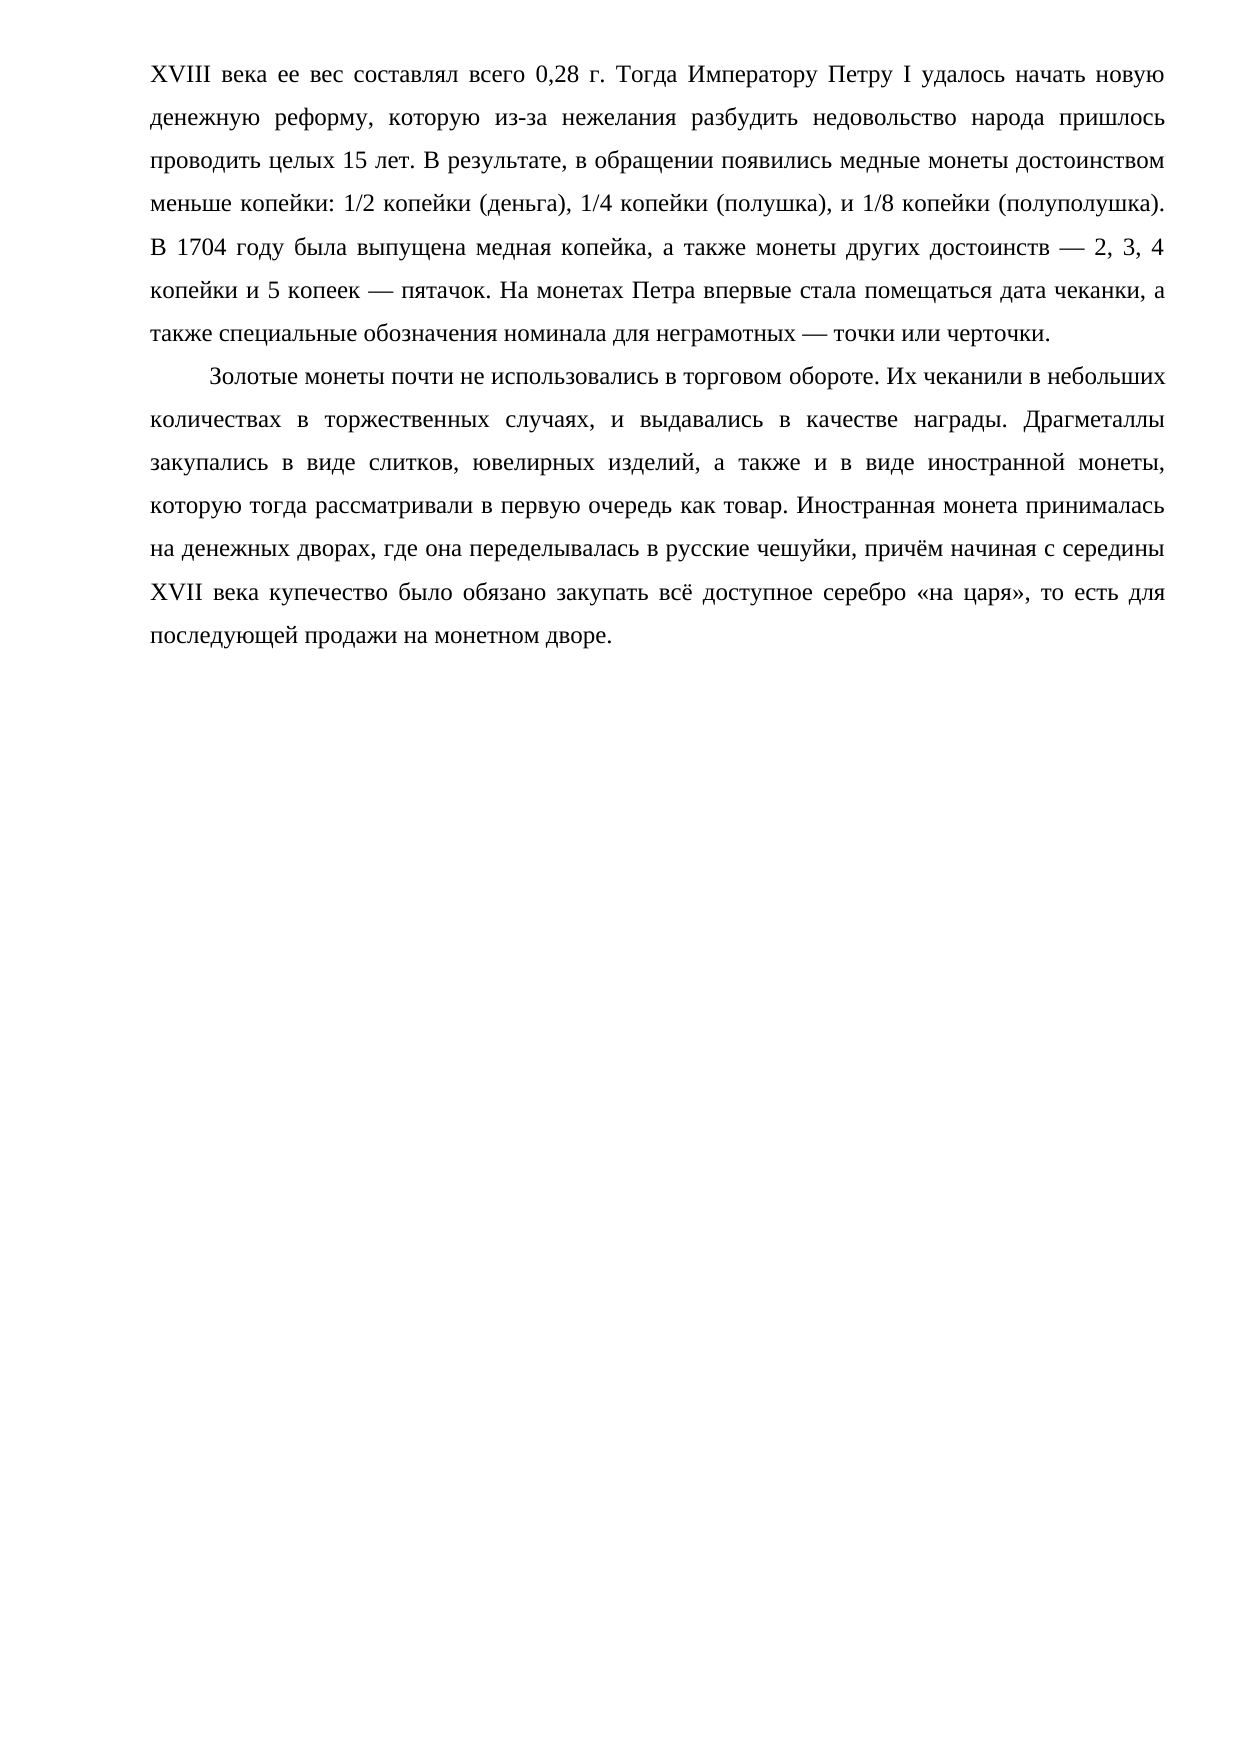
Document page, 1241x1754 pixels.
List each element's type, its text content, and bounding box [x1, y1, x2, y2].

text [150, 59, 1166, 347]
text Золотые монеты почти не использовались в торговом обороте. Их чеканили в небольших количествах в торжественных случаях, и выдавались в качестве награды. Драгметаллы закупались в виде слитков, ювелирных изделий, а также и в виде иностранной монеты, которую тогда рассматривали в первую очередь как товар. Иностранная монета принималась на денежных дворах, где она переделывалась в русские чешуйки, причём начиная с середины XVII века купечество было обязано закупать всё доступное серебро «на царя», то есть для последующей продажи на монетном дворе. [150, 361, 1166, 648]
